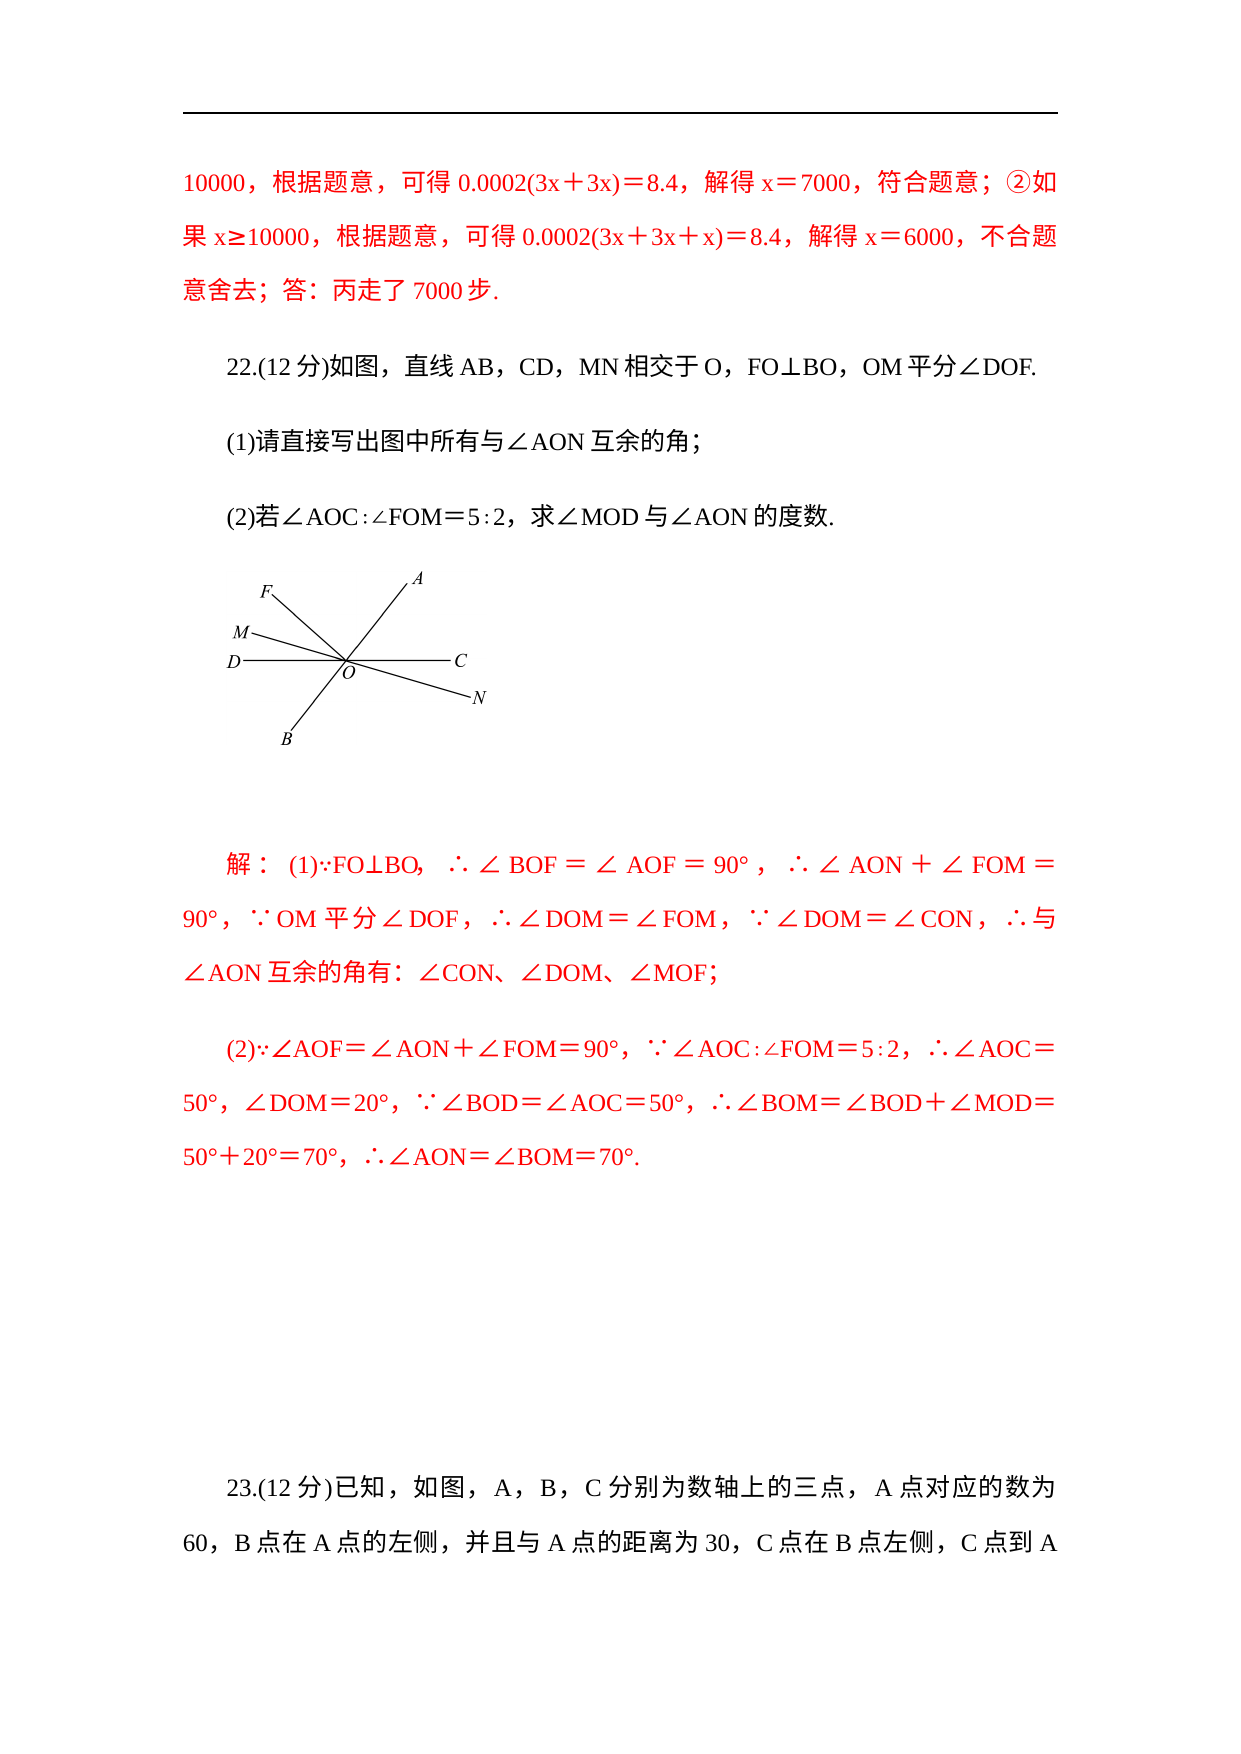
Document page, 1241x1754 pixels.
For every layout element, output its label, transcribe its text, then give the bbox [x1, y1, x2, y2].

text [183, 162, 1058, 307]
text 22.(12分)如图，直线AB，CD，MN相交于O，FO⊥BO，OM平分∠DOF. [183, 346, 1058, 382]
text 解：(1)∵FO⊥BO，∴∠BOF＝∠AOF＝90°，∴∠AON＋∠FOM＝90°，∵OM平分∠DOF，∴∠DOM＝∠FOM，∵∠DOM＝∠CON，∴与∠AON互余的角有：∠CON、∠DOM、∠MOF； [183, 844, 1058, 989]
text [183, 1468, 1058, 1558]
picture [226, 571, 487, 745]
text (2)∵∠AOF＝∠AON＋∠FOM＝90°，∵∠AOC∶∠FOM＝5∶2，∴∠AOC＝50°，∠DOM＝20°，∵∠BOD＝∠AOC＝50°，∴∠BOM＝∠BOD＋∠MOD＝50°＋20°＝70°，∴∠AON＝∠BOM＝70°. [183, 1028, 1058, 1173]
text (2)若∠AOC∶∠FOM＝5∶2，求∠MOD与∠AON的度数. [183, 496, 1058, 533]
text (1)请直接写出图中所有与∠AON互余的角； [183, 421, 1058, 457]
